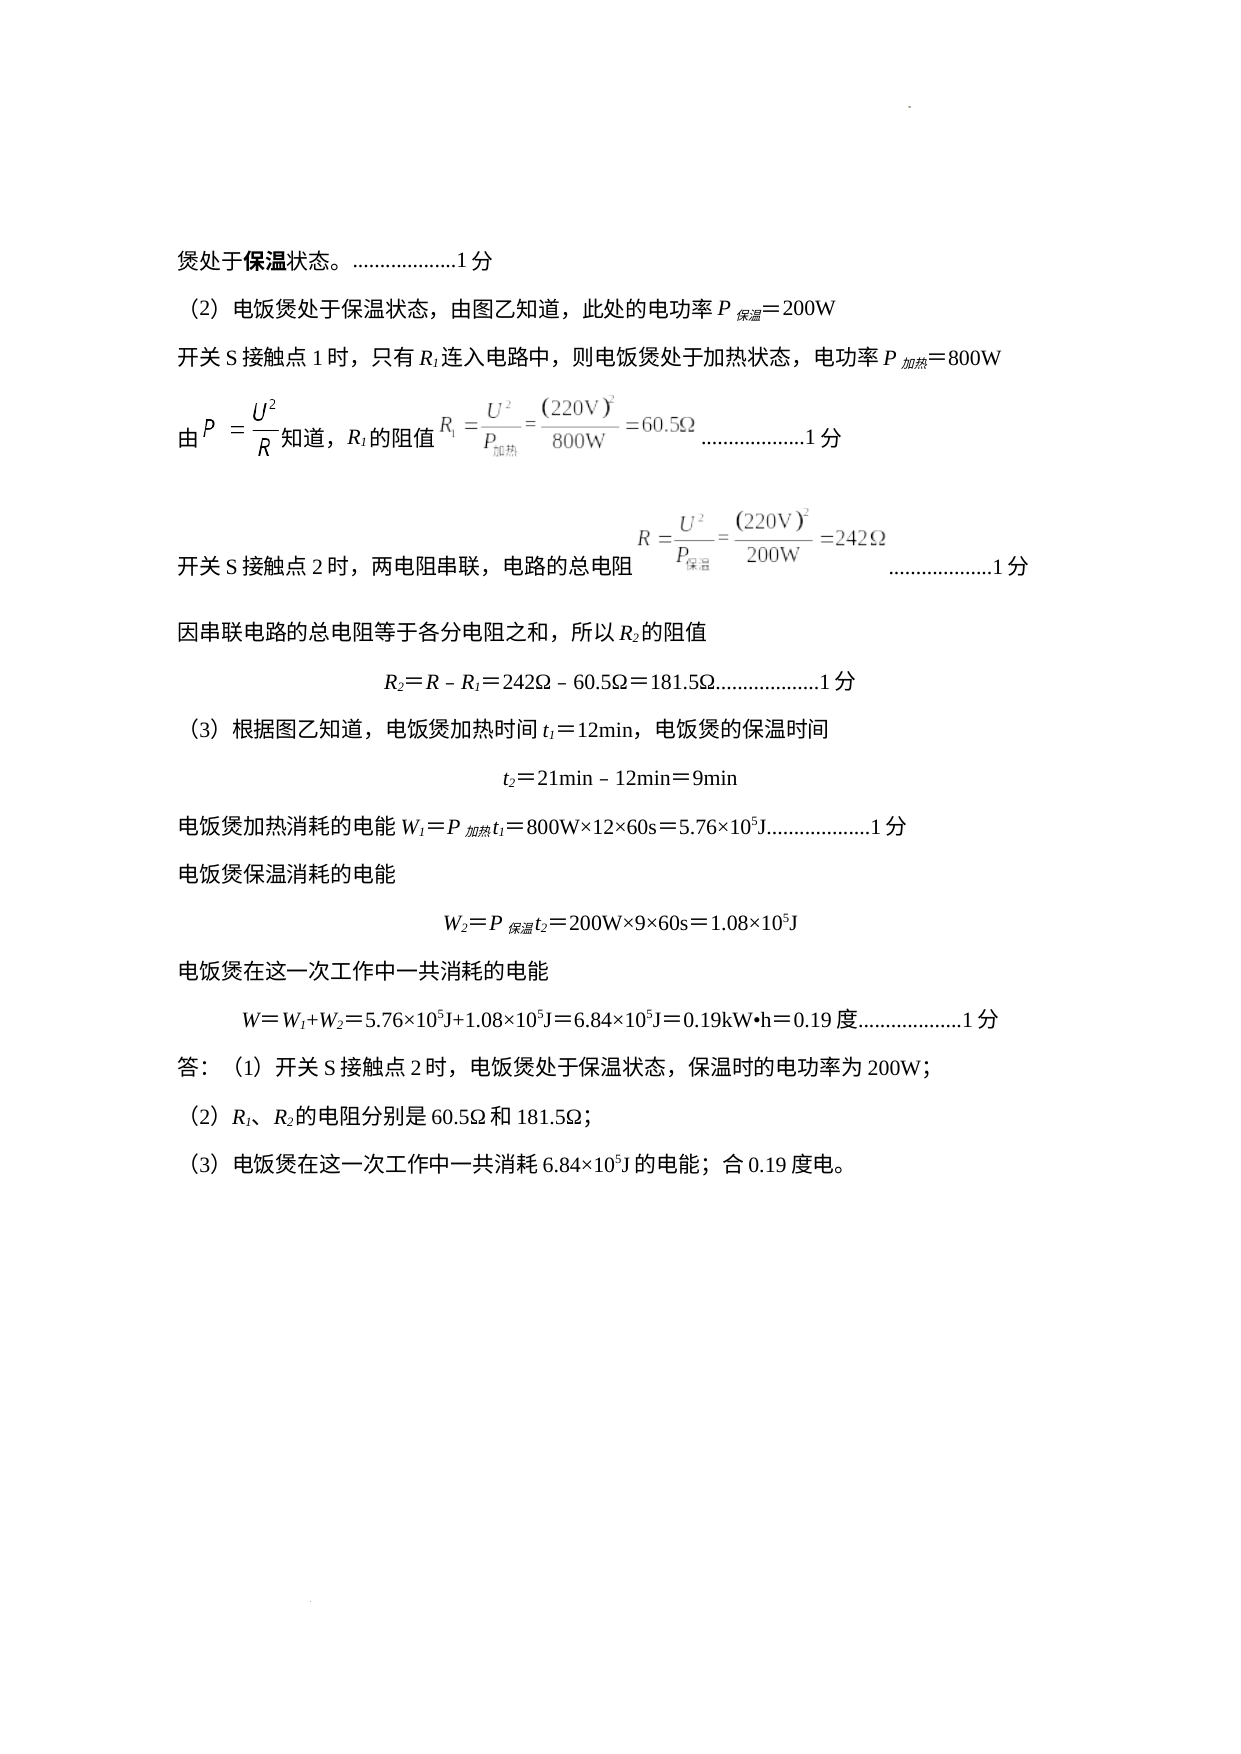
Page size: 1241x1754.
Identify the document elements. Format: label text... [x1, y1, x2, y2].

text （3）根据图乙知道，电饭煲加热时间t1＝12min，电饭煲的保温时间 [177, 712, 1063, 744]
text （3）电饭煲在这一次工作中一共消耗6.84×105J的电能；合0.19度电。 [177, 1147, 1063, 1179]
text 开关S接触点1时，只有R1连入电路中，则电饭煲处于加热状态，电功率P加热＝800W [177, 340, 1063, 372]
text 由知道，R1的阻值...................1分 [177, 388, 1063, 486]
text （2）电饭煲处于保温状态，由图乙知道，此处的电功率P保温＝200W [177, 292, 1063, 324]
text 电饭煲在这一次工作中一共消耗的电能 [177, 953, 1063, 986]
text 因串联电路的总电阻等于各分电阻之和，所以R2的阻值 [177, 615, 1063, 647]
text W＝W1+W2＝5.76×105J+1.08×105J＝6.84×105J＝0.19kW•h＝0.19度...................1分 [177, 1002, 1063, 1034]
text W2＝P保温t2＝200W×9×60s＝1.08×105J [177, 905, 1063, 937]
text t2＝21min﹣12min＝9min [177, 760, 1063, 792]
text 电饭煲加热消耗的电能W1＝P加热t1＝800W×12×60s＝5.76×105J...................1分 [177, 808, 1063, 841]
text 答：（1）开关S接触点2时，电饭煲处于保温状态，保温时的电功率为200W； [177, 1050, 1063, 1082]
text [177, 243, 1063, 276]
text R2＝R﹣R1＝242Ω﹣60.5Ω＝181.5Ω...................1分 [177, 663, 1063, 696]
text （2）R1、R2的电阻分别是60.5Ω和181.5Ω； [177, 1098, 1063, 1131]
text 开关S接触点2时，两电阻串联，电路的总电阻...................1分 [177, 502, 1063, 599]
text 电饭煲保温消耗的电能 [177, 857, 1063, 889]
